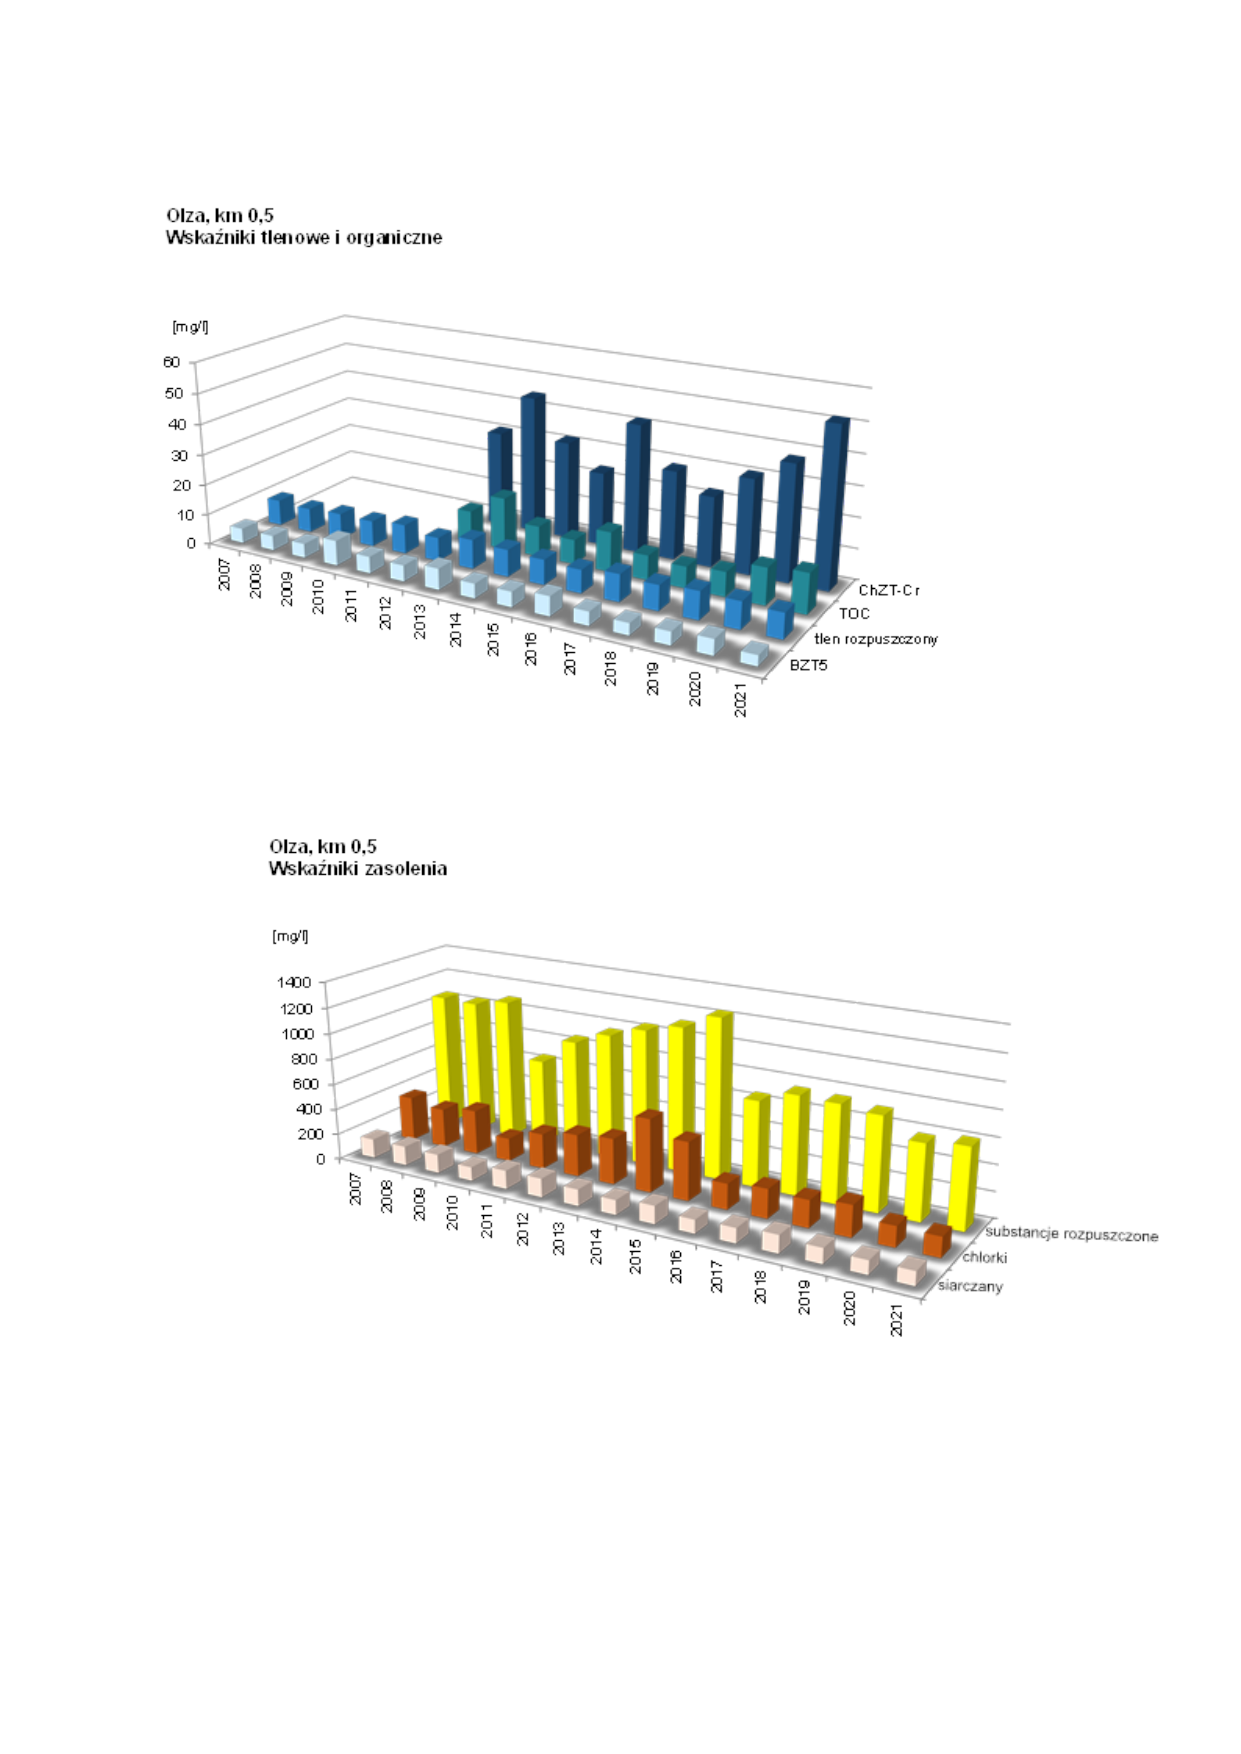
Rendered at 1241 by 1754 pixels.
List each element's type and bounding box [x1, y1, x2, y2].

picture [147, 160, 1093, 777]
picture [251, 791, 1196, 1409]
